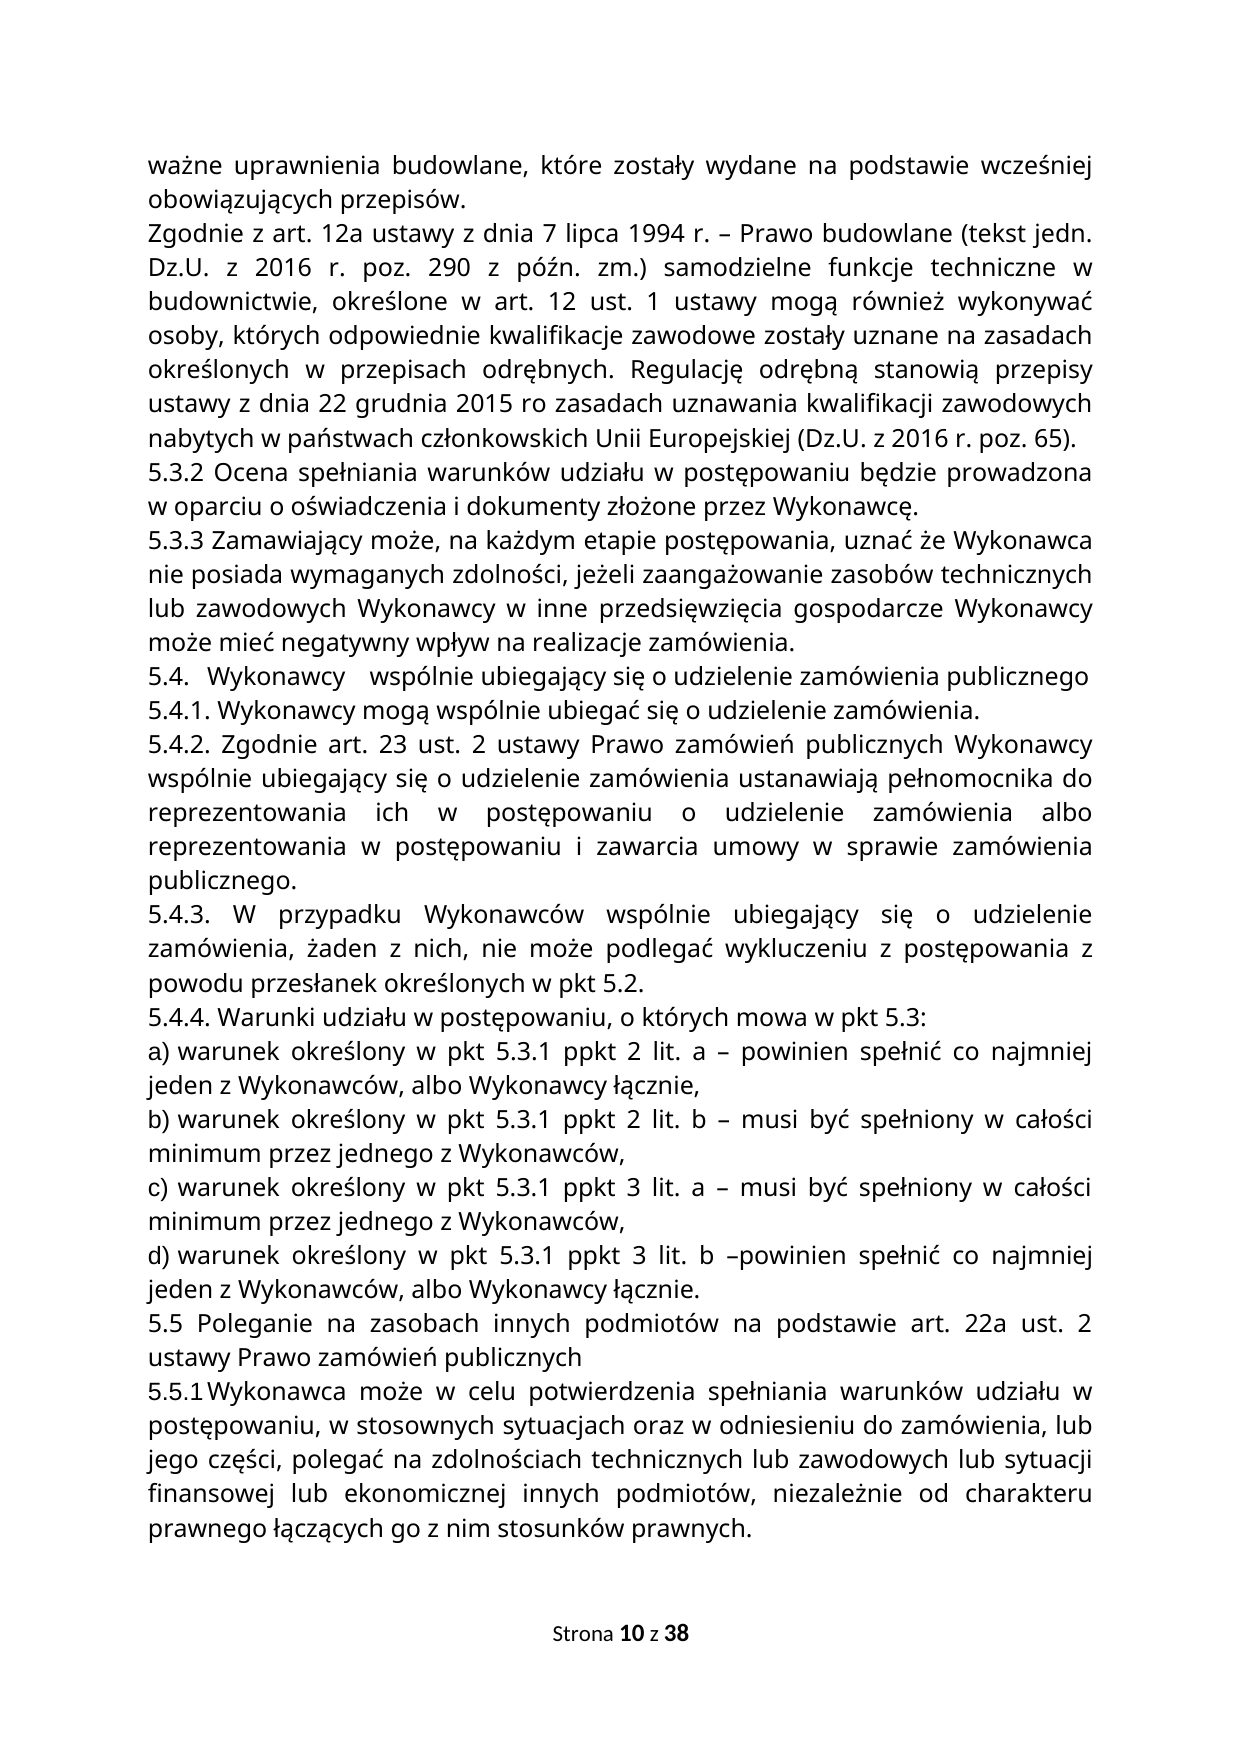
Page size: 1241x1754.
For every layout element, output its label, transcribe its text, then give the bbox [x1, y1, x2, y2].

list Wykonawca może w celu potwierdzenia spełniania warunków udziału w postępowaniu, w stosownych sytuacjach oraz w odniesieniu do zamówienia, lub jego części, polegać na zdolnościach technicznych lub zawodowych lub sytuacji finansowej lub ekonomicznej innych podmiotów, niezależnie od charakteru prawnego łączących go z nim stosunków prawnych. [148, 1374, 1094, 1544]
text 5.5 Poleganie na zasobach innych podmiotów na podstawie art. 22a ust. 2 ustawy Prawo zamówień publicznych [148, 1306, 1094, 1374]
text 5.4. Wykonawcy wspólnie ubiegający się o udzielenie zamówienia publicznego [148, 659, 1094, 693]
list warunek określony w pkt 5.3.1 ppkt 2 lit. b – musi być spełniony w całości minimum przez jednego z Wykonawców, [148, 1101, 1094, 1169]
text 5.3.2 Ocena spełniania warunków udziału w postępowaniu będzie prowadzona w oparciu o oświadczenia i dokumenty złożone przez Wykonawcę. [148, 454, 1094, 522]
list warunek określony w pkt 5.3.1 ppkt 3 lit. a – musi być spełniony w całości minimum przez jednego z Wykonawców, [148, 1169, 1094, 1238]
list warunek określony w pkt 5.3.1 ppkt 3 lit. b –powinien spełnić co najmniej jeden z Wykonawców, albo Wykonawcy łącznie. [148, 1238, 1094, 1306]
text 5.4.3. W przypadku Wykonawców wspólnie ubiegający się o udzielenie zamówienia, żaden z nich, nie może podlegać wykluczeniu z postępowania z powodu przesłanek określonych w pkt 5.2. [148, 897, 1094, 999]
text 5.4.4. Warunki udziału w postępowaniu, o których mowa w pkt 5.3: [148, 999, 1094, 1033]
text 5.4.1. Wykonawcy mogą wspólnie ubiegać się o udzielenie zamówienia. [148, 693, 1094, 727]
text 5.3.3 Zamawiający może, na każdym etapie postępowania, uznać że Wykonawca nie posiada wymaganych zdolności, jeżeli zaangażowanie zasobów technicznych lub zawodowych Wykonawcy w inne przedsięwzięcia gospodarcze Wykonawcy może mieć negatywny wpływ na realizacje zamówienia. [148, 522, 1094, 659]
text Zgodnie z art. 12a ustawy z dnia 7 lipca 1994 r. – Prawo budowlane (tekst jedn. Dz.U. z 2016 r. poz. 290 z późn. zm.) samodzielne funkcje techniczne w budownictwie, określone w art. 12 ust. 1 ustawy mogą również wykonywać osoby, których odpowiednie kwalifikacje zawodowe zostały uznane na zasadach określonych w przepisach odrębnych. Regulację odrębną stanowią przepisy ustawy z dnia 22 grudnia 2015 ro zasadach uznawania kwalifikacji zawodowych nabytych w państwach członkowskich Unii Europejskiej (Dz.U. z 2016 r. poz. 65). [148, 216, 1094, 454]
list warunek określony w pkt 5.3.1 ppkt 2 lit. a – powinien spełnić co najmniej jeden z Wykonawców, albo Wykonawcy łącznie, [148, 1033, 1094, 1101]
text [148, 148, 1094, 216]
text 5.4.2. Zgodnie art. 23 ust. 2 ustawy Prawo zamówień publicznych Wykonawcy wspólnie ubiegający się o udzielenie zamówienia ustanawiają pełnomocnika do reprezentowania ich w postępowaniu o udzielenie zamówienia albo reprezentowania w postępowaniu i zawarcia umowy w sprawie zamówienia publicznego. [148, 727, 1094, 897]
